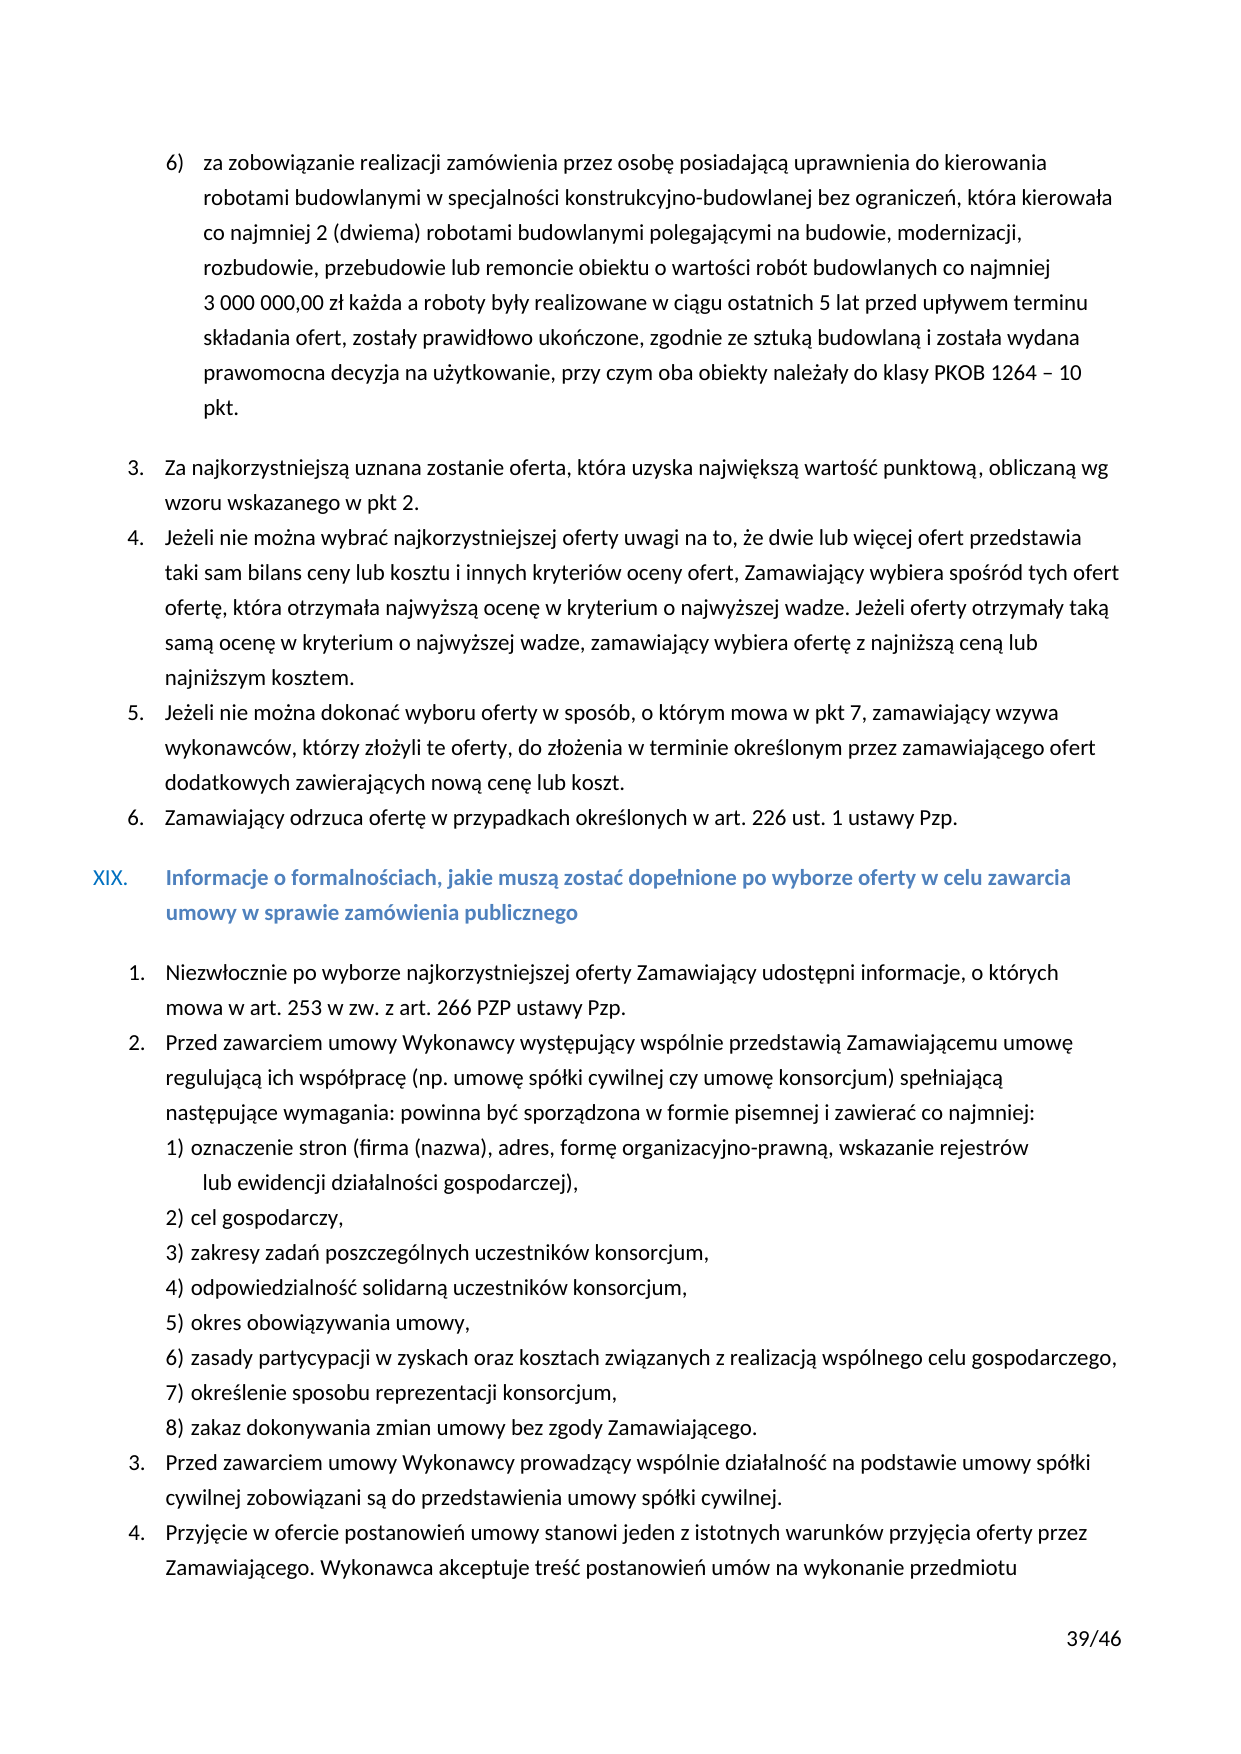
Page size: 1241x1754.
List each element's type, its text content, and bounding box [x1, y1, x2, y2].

list Niezwłocznie po wyborze najkorzystniejszej oferty Zamawiający udostępni informacje, o których mowa w art. 253 w zw. z art. 266 PZP ustawy Pzp. [128, 958, 1121, 1021]
list Jeżeli nie można dokonać wyboru oferty w sposób, o którym mowa w pkt 7, zamawiający wzywa wykonawców, którzy złożyli te oferty, do złożenia w terminie określonym przez zamawiającego ofert dodatkowych zawierających nową cenę lub koszt. [127, 698, 1121, 796]
list Za najkorzystniejszą uznana zostanie oferta, która uzyska największą wartość punktową, obliczaną wg wzoru wskazanego w pkt 2. [127, 453, 1121, 516]
list zakresy zadań poszczególnych uczestników konsorcjum, [165, 1238, 1121, 1266]
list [128, 1518, 1121, 1581]
list oznaczenie stron (firma (nazwa), adres, formę organizacyjno-prawną, wskazanie rejestrów lub ewidencji działalności gospodarczej), [165, 1133, 1121, 1196]
list za zobowiązanie realizacji zamówienia przez osobę posiadającą uprawnienia do kierowania robotami budowlanymi w specjalności konstrukcyjno-budowlanej bez ograniczeń, która kierowała co najmniej 2 (dwiema) robotami budowlanymi polegającymi na budowie, modernizacji, rozbudowie, przebudowie lub remoncie obiektu o wartości robót budowlanych co najmniej 3 000 000,00 zł każda a roboty były realizowane w ciągu ostatnich 5 lat przed upływem terminu składania ofert, zostały prawidłowo ukończone, zgodnie ze sztuką budowlaną i została wydana prawomocna decyzja na użytkowanie, przy czym oba obiekty należały do klasy PKOB 1264 – 10 pkt. [166, 148, 1121, 421]
list odpowiedzialność solidarną uczestników konsorcjum, [165, 1273, 1121, 1301]
list Jeżeli nie można wybrać najkorzystniejszej oferty uwagi na to, że dwie lub więcej ofert przedstawia taki sam bilans ceny lub kosztu i innych kryteriów oceny ofert, Zamawiający wybiera spośród tych ofert ofertę, która otrzymała najwyższą ocenę w kryterium o najwyższej wadze. Jeżeli oferty otrzymały taką samą ocenę w kryterium o najwyższej wadze, zamawiający wybiera ofertę z najniższą ceną lub najniższym kosztem. [127, 523, 1121, 691]
list cel gospodarczy, [165, 1203, 1121, 1231]
list Przed zawarciem umowy Wykonawcy prowadzący wspólnie działalność na podstawie umowy spółki cywilnej zobowiązani są do przedstawienia umowy spółki cywilnej. [128, 1448, 1121, 1511]
list Zamawiający odrzuca ofertę w przypadkach określonych w art. 226 ust. 1 ustawy Pzp. [127, 803, 1121, 831]
list zakaz dokonywania zmian umowy bez zgody Zamawiającego. [165, 1413, 1121, 1441]
list Przed zawarciem umowy Wykonawcy występujący wspólnie przedstawią Zamawiającemu umowę regulującą ich współpracę (np. umowę spółki cywilnej czy umowę konsorcjum) spełniającą następujące wymagania: powinna być sporządzona w formie pisemnej i zawierać co najmniej: [128, 1028, 1121, 1126]
list zasady partycypacji w zyskach oraz kosztach związanych z realizacją wspólnego celu gospodarczego, [165, 1343, 1121, 1371]
subtitle Informacje o formalnościach, jakie muszą zostać dopełnione po wyborze oferty w celu zawarcia umowy w sprawie zamówienia publicznego [128, 863, 1121, 926]
list określenie sposobu reprezentacji konsorcjum, [165, 1378, 1121, 1406]
list okres obowiązywania umowy, [165, 1308, 1121, 1336]
